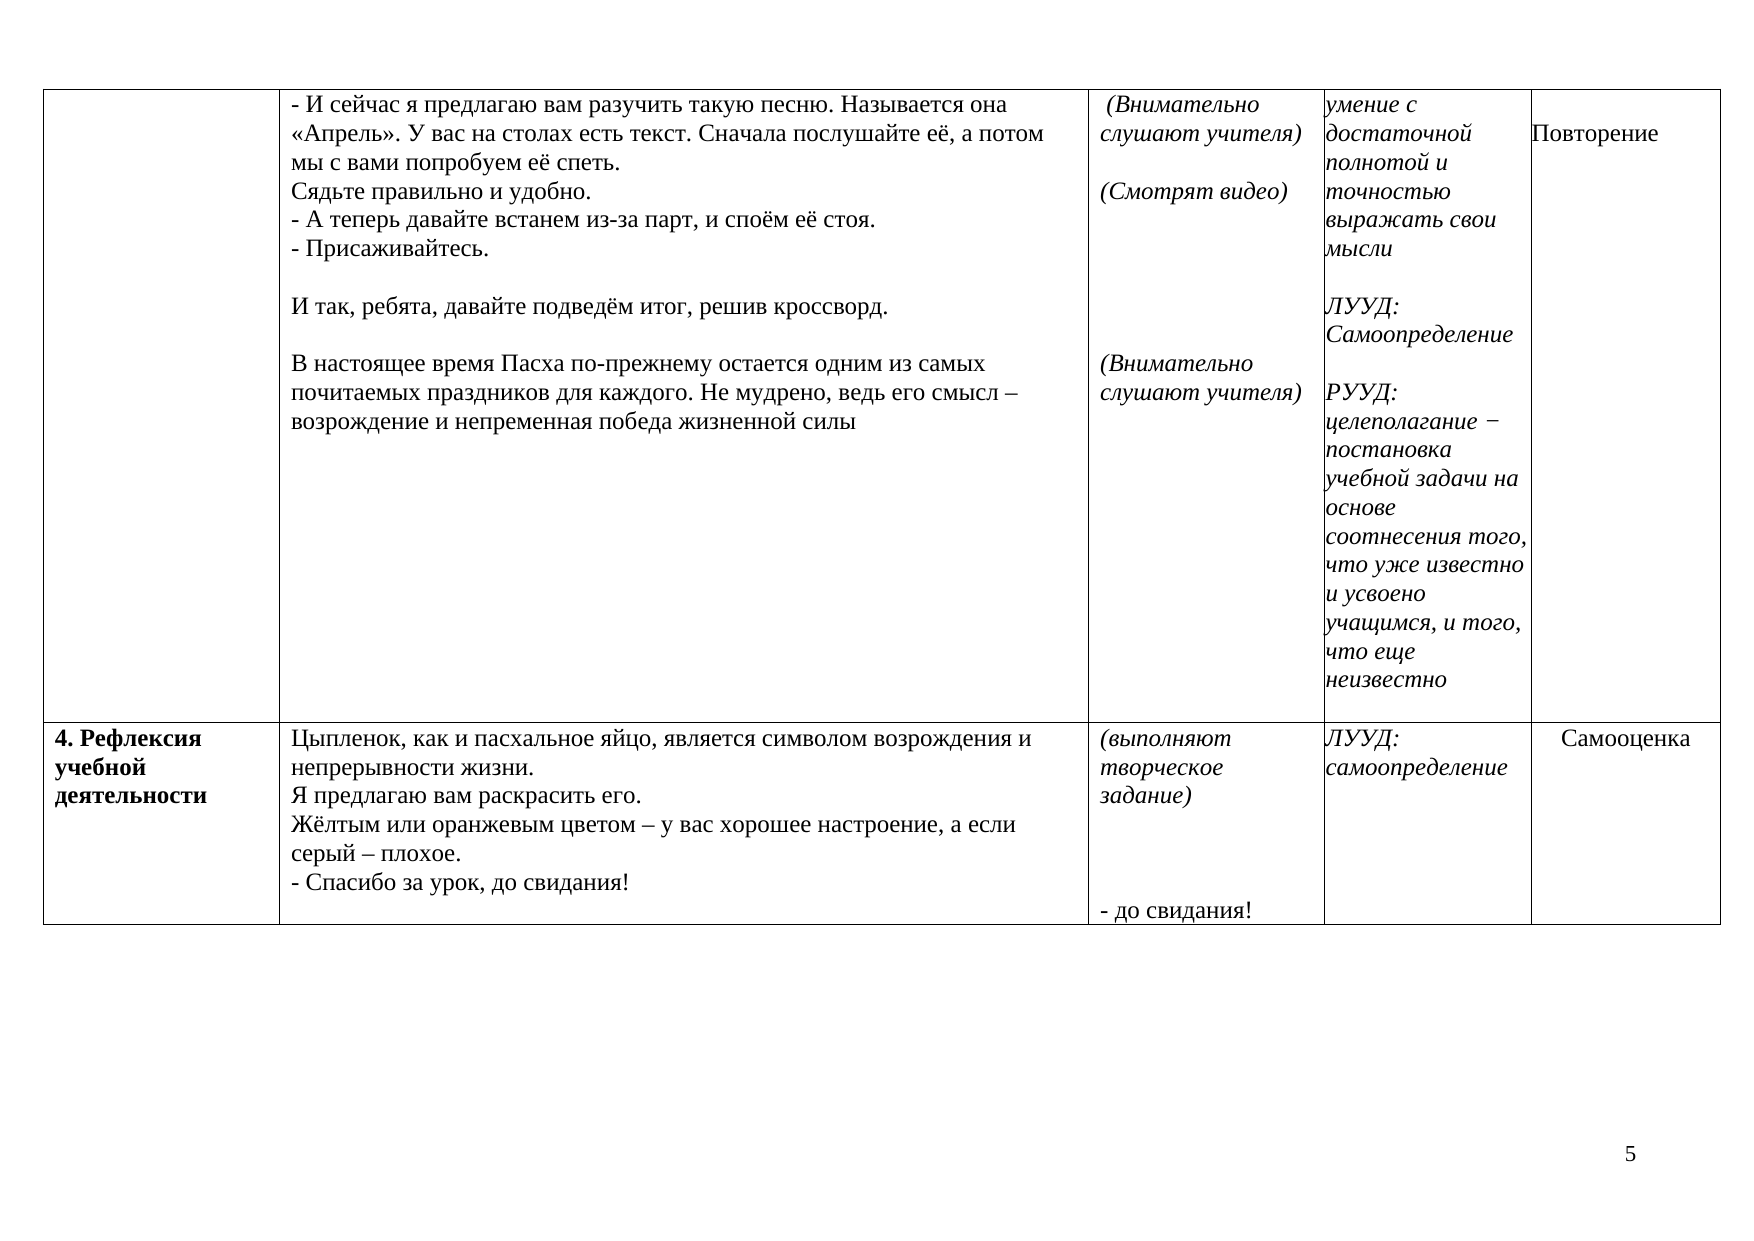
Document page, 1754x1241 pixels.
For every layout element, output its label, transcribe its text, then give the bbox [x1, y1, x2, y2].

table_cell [280, 90, 1088, 722]
table_cell 4. Рефлексия учебной деятельности [44, 723, 279, 924]
table_cell Цыпленок, как и пасхальное яйцо, является символом возрождения и непрерывности жизни. Я предлагаю вам раскрасить его. Жёлтым или оранжевым цветом – у вас хорошее настроение, а если серый – плохое. - Спасибо за урок, до свидания! [280, 723, 1088, 924]
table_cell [44, 90, 279, 722]
table_cell (выполняют творческое задание) - до свидания! [1089, 723, 1324, 924]
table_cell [1325, 90, 1531, 722]
table_cell ЛУУД: самоопределение [1325, 723, 1531, 924]
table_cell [1532, 90, 1720, 722]
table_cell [1089, 90, 1324, 722]
table_cell Самооценка [1532, 723, 1720, 924]
